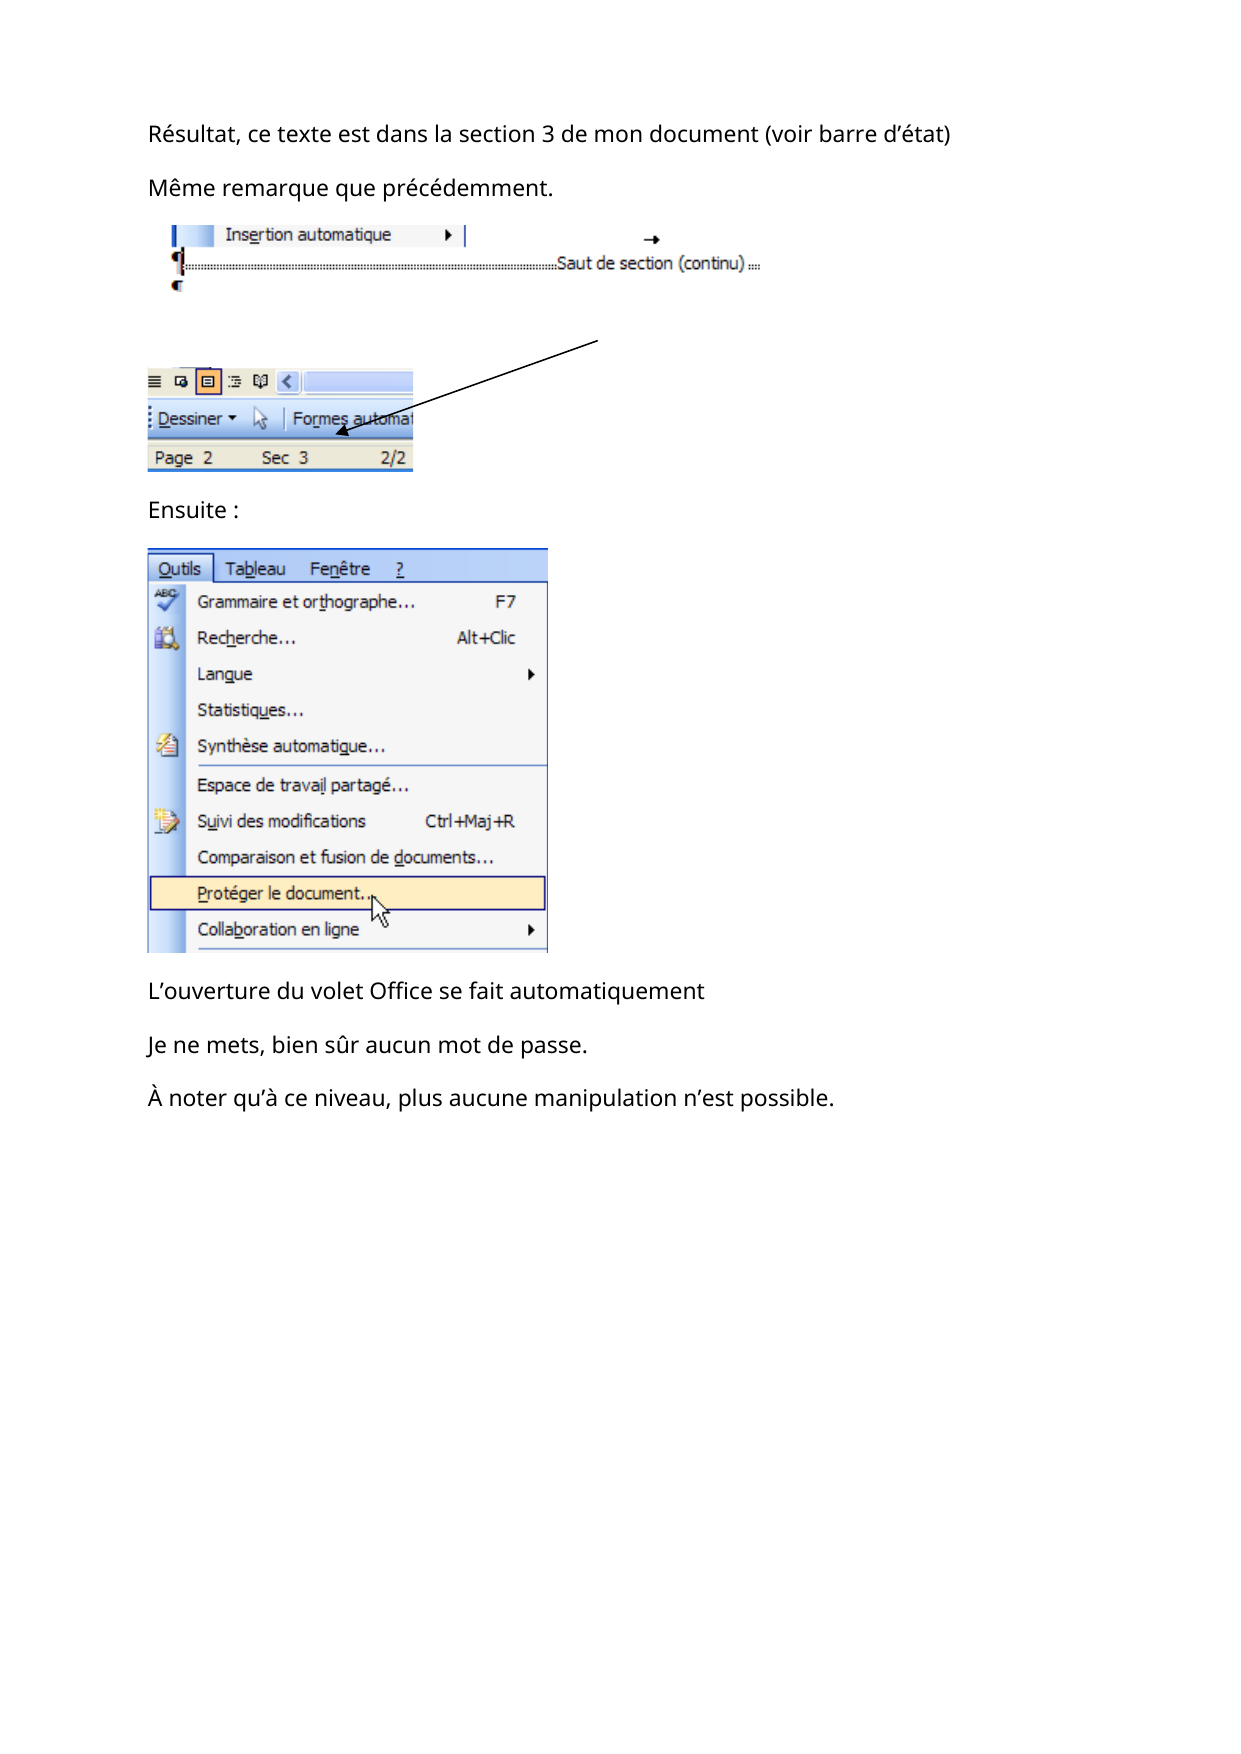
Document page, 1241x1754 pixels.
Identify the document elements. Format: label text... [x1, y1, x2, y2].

text L’ouverture du volet Office se fait automatiquement [148, 975, 1092, 1006]
text Même remarque que précédemment. [148, 172, 1092, 203]
text Ensuite : [148, 494, 1092, 526]
picture [147, 225, 760, 292]
text À noter qu’à ce niveau, plus aucune manipulation n’est possible. [148, 1082, 1092, 1114]
text Je ne mets, bien sûr aucun mot de passe. [148, 1029, 1092, 1060]
picture [147, 548, 548, 953]
text Résultat, ce texte est dans la section 3 de mon document (voir barre d’état) [148, 118, 1092, 149]
picture [147, 367, 414, 472]
